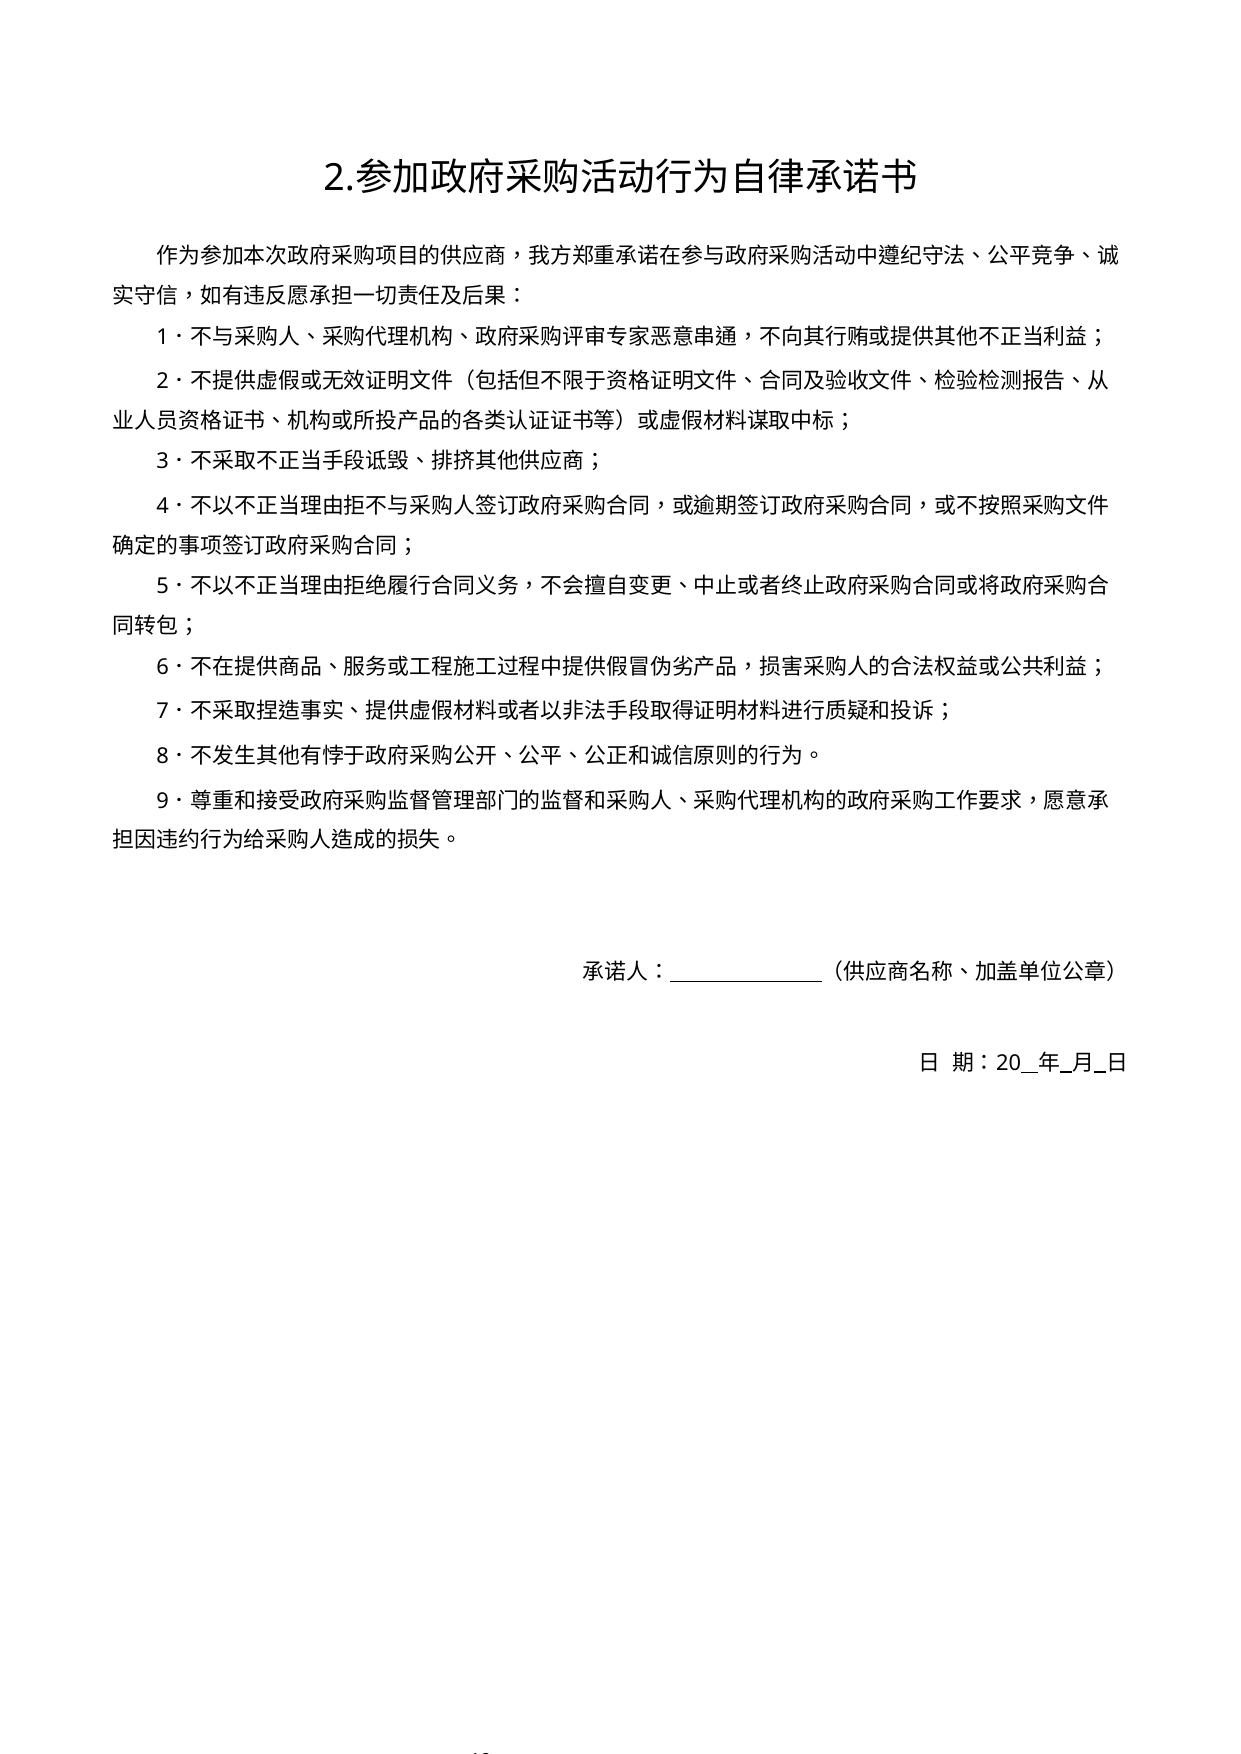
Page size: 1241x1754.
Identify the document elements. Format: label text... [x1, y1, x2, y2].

text 4．不以不正当理由拒不与采购人签订政府采购合同，或逾期签订政府采购合同，或不按照采购文件确定的事项签订政府采购合同； [112, 490, 1128, 558]
text 6．不在提供商品、服务或工程施工过程中提供假冒伪劣产品，损害采购人的合法权益或公共利益； [112, 651, 1128, 680]
text 日 期：20 年 月 日 [112, 1046, 1128, 1076]
subtitle 2.参加政府采购活动行为自律承诺书 [112, 150, 1128, 201]
text 7．不采取捏造事实、提供虚假材料或者以非法手段取得证明材料进行质疑和投诉； [112, 695, 1128, 725]
text 3．不采取不正当手段诋毁、排挤其他供应商； [112, 446, 1128, 475]
text 2．不提供虚假或无效证明文件（包括但不限于资格证明文件、合同及验收文件、检验检测报告、从业人员资格证书、机构或所投产品的各类认证证书等）或虚假材料谋取中标； [112, 365, 1128, 433]
text 承诺人： （供应商名称、加盖单位公章） [112, 954, 1128, 986]
text 8．不发生其他有悖于政府采购公开、公平、公正和诚信原则的行为。 [112, 740, 1128, 770]
text 作为参加本次政府采购项目的供应商，我方郑重承诺在参与政府采购活动中遵纪守法、公平竞争、诚实守信，如有违反愿承担一切责任及后果： [112, 238, 1128, 308]
text 5．不以不正当理由拒绝履行合同义务，不会擅自变更、中止或者终止政府采购合同或将政府采购合同转包； [112, 570, 1128, 638]
text 9．尊重和接受政府采购监督管理部门的监督和采购人、采购代理机构的政府采购工作要求，愿意承担因违约行为给采购人造成的损失。 [112, 785, 1128, 852]
text 1．不与采购人、采购代理机构、政府采购评审专家恶意串通，不向其行贿或提供其他不正当利益； [112, 321, 1128, 350]
